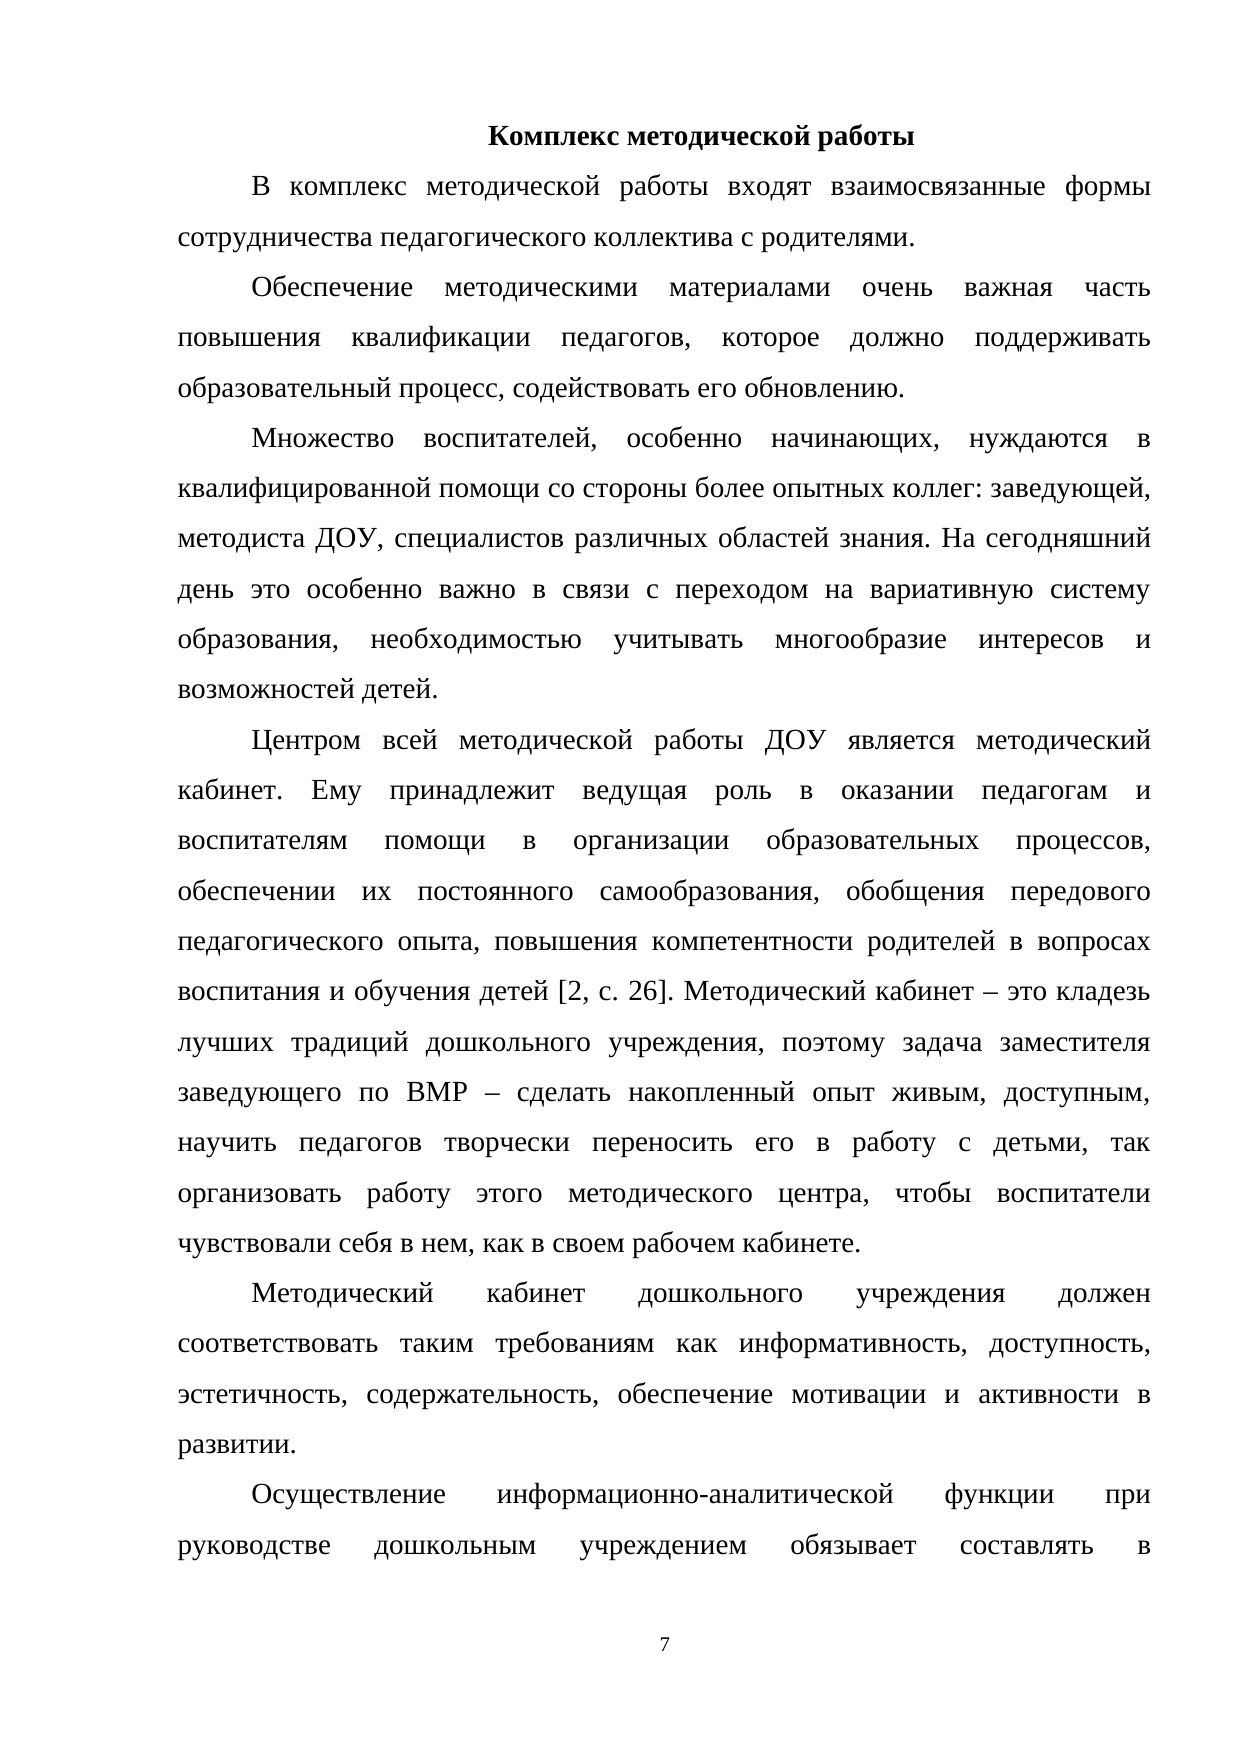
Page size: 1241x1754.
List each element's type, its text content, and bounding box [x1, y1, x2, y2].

text Обеспечение методическими материалами очень важная часть повышения квалификации педагогов, которое должно поддерживать образовательный процесс, содействовать его обновлению. [177, 269, 1152, 403]
text Множество воспитателей, особенно начинающих, нуждаются в квалифицированной помощи со стороны более опытных коллег: заведующей, методиста ДОУ, специалистов различных областей знания. На сегодняшний день это особенно важно в связи с переходом на вариативную систему образования, необходимостью учитывать многообразие интересов и возможностей детей. [177, 420, 1152, 705]
list Комплекс методической работы [251, 118, 1152, 152]
text В комплекс методической работы входят взаимосвязанные формы сотрудничества педагогического коллектива с родителями. [177, 168, 1152, 252]
text Центром всей методической работы ДОУ является методический кабинет. Ему принадлежит ведущая роль в оказании педагогам и воспитателям помощи в организации образовательных процессов, обеспечении их постоянного самообразования, обобщения передового педагогического опыта, повышения компетентности родителей в вопросах воспитания и обучения детей [2, с. 26]. Методический кабинет – это кладезь лучших традиций дошкольного учреждения, поэтому задача заместителя заведующего по ВМР – сделать накопленный опыт живым, доступным, научить педагогов творчески переносить его в работу с детьми, так организовать работу этого методического центра, чтобы воспитатели чувствовали себя в нем, как в своем рабочем кабинете. [177, 722, 1152, 1258]
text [177, 1477, 1152, 1560]
text Методический кабинет дошкольного учреждения должен соответствовать таким требованиям как информативность, доступность, эстетичность, содержательность, обеспечение мотивации и активности в развитии. [177, 1275, 1152, 1460]
